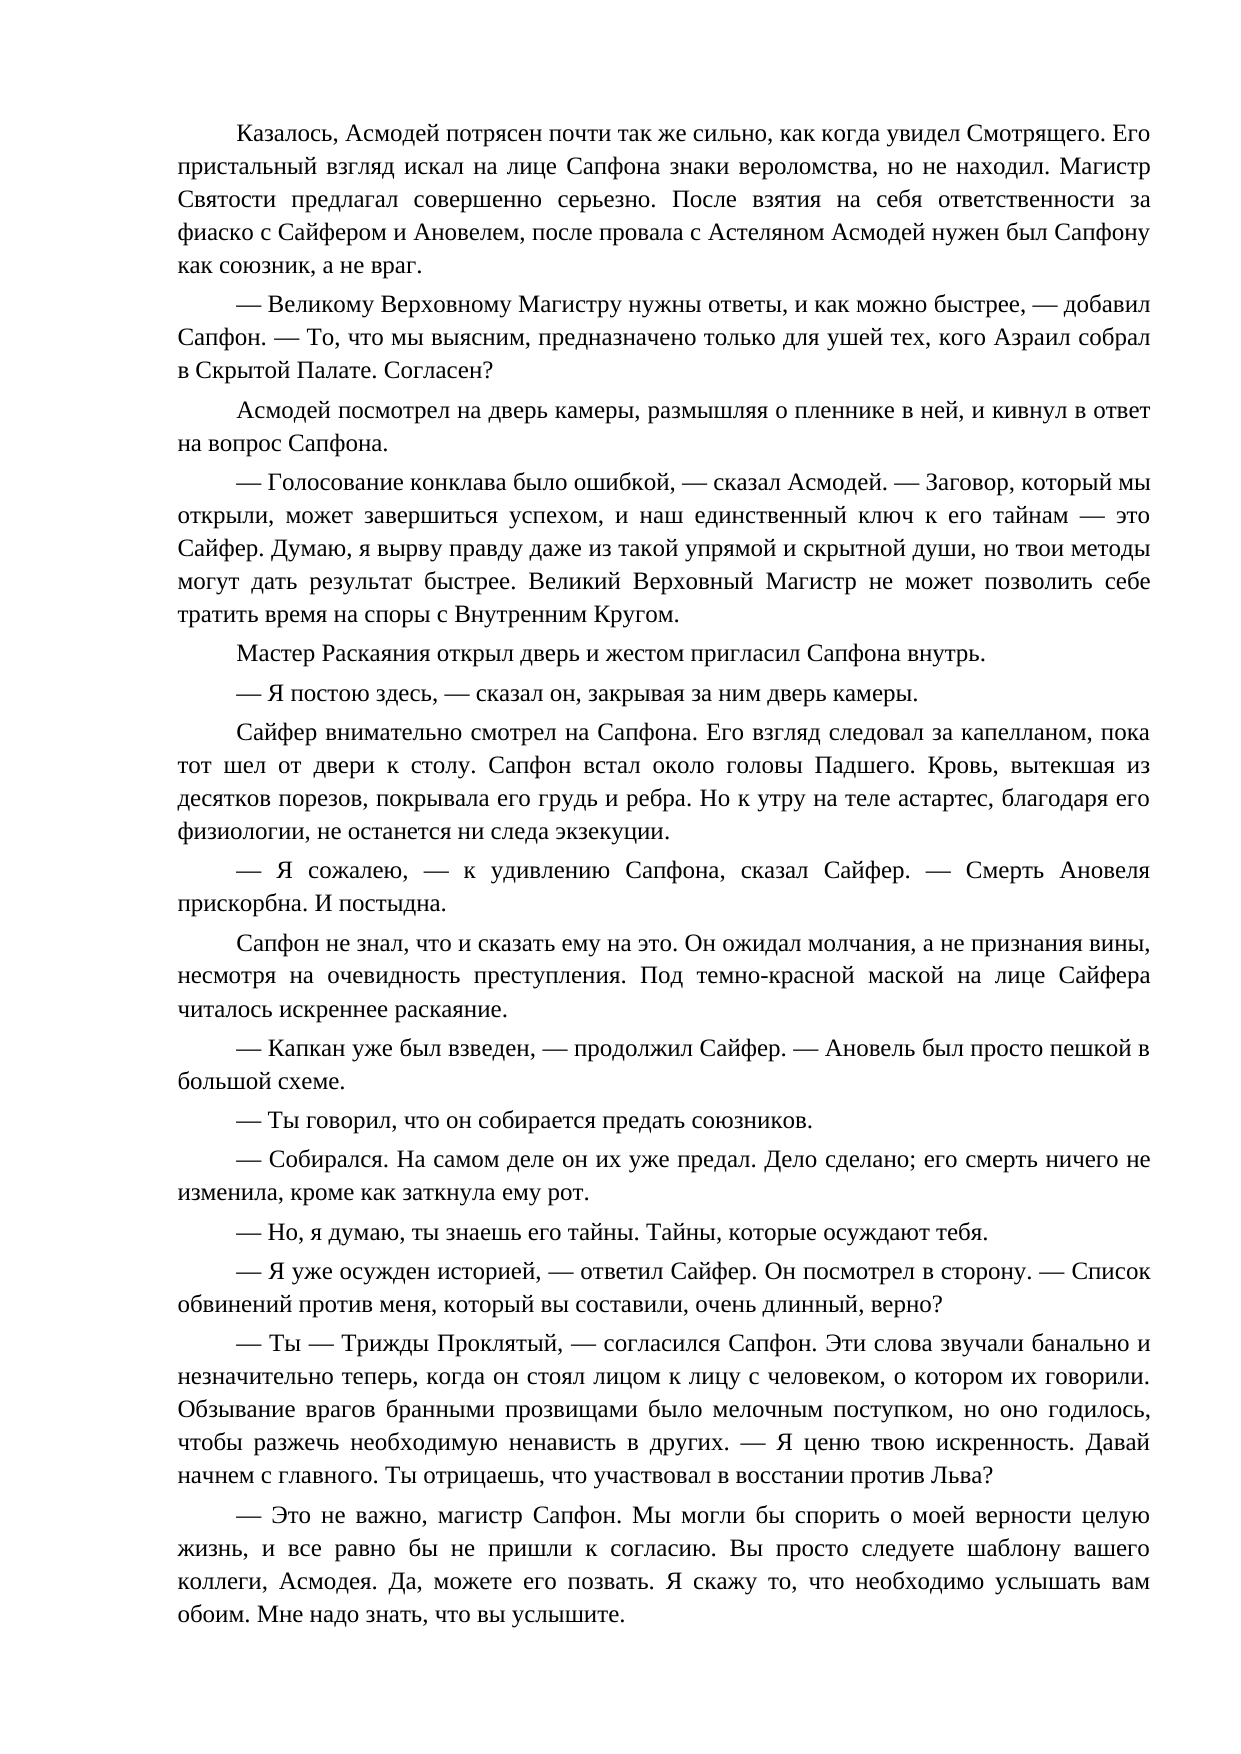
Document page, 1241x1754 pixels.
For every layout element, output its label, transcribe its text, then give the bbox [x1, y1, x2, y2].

text Казалось, Асмодей потрясен почти так же сильно, как когда увидел Смотрящего. Его пристальный взгляд искал на лице Сапфона знаки вероломства, но не находил. Магистр Святости предлагал совершенно серьезно. После взятия на себя ответственности за фиаско с Сайфером и Ановелем, после провала с Астеляном Асмодей нужен был Сапфону как союзник, а не враг. [177, 118, 1152, 279]
text — Ты — Трижды Проклятый, — согласился Сапфон. Эти слова звучали банально и незначительно теперь, когда он стоял лицом к лицу с человеком, о котором их говорили. Обзывание врагов бранными прозвищами было мелочным поступком, но оно годилось, чтобы разжечь необходимую ненависть в других. — Я ценю твою искренность. Давай начнем с главного. Ты отрицаешь, что участвовал в восстании против Льва? [177, 1328, 1152, 1489]
text — Это не важно, магистр Сапфон. Мы могли бы спорить о моей верности целую жизнь, и все равно бы не пришли к согласию. Вы просто следуете шаблону вашего коллеги, Асмодея. Да, можете его позвать. Я скажу то, что необходимо услышать вам обоим. Мне надо знать, что вы услышите. [177, 1500, 1152, 1627]
text Сапфон не знал, что и сказать ему на это. Он ожидал молчания, а не признания вины, несмотря на очевидность преступления. Под темно-красной маской на лице Сайфера читалось искреннее раскаяние. [177, 928, 1152, 1022]
text — Я постою здесь, — сказал он, закрывая за ним дверь камеры. [177, 678, 1152, 706]
text Мастер Раскаяния открыл дверь и жестом пригласил Сапфона внутрь. [177, 638, 1152, 667]
text Асмодей посмотрел на дверь камеры, размышляя о пленнике в ней, и кивнул в ответ на вопрос Сапфона. [177, 395, 1152, 457]
text — Ты говорил, что он собирается предать союзников. [177, 1105, 1152, 1134]
text — Капкан уже был взведен, — продолжил Сайфер. — Ановель был просто пешкой в большой схеме. [177, 1033, 1152, 1095]
text — Голосование конклава было ошибкой, — сказал Асмодей. — Заговор, который мы открыли, может завершиться успехом, и наш единственный ключ к его тайнам — это Сайфер. Думаю, я вырву правду даже из такой упрямой и скрытной души, но твои методы могут дать результат быстрее. Великий Верховный Магистр не может позволить себе тратить время на споры с Внутренним Кругом. [177, 467, 1152, 628]
text — Великому Верховному Магистру нужны ответы, и как можно быстрее, — добавил Сапфон. — То, что мы выясним, предназначено только для ушей тех, кого Азраил собрал в Скрытой Палате. Согласен? [177, 289, 1152, 384]
text — Собирался. На самом деле он их уже предал. Дело сделано; его смерть ничего не изменила, кроме как заткнула ему рот. [177, 1144, 1152, 1206]
text — Я сожалею, — к удивлению Сапфона, сказал Сайфер. — Смерть Ановеля прискорбна. И постыдна. [177, 855, 1152, 917]
text — Я уже осужден историей, — ответил Сайфер. Он посмотрел в сторону. — Список обвинений против меня, который вы составили, очень длинный, верно? [177, 1256, 1152, 1318]
text Сайфер внимательно смотрел на Сапфона. Его взгляд следовал за капелланом, пока тот шел от двери к столу. Сапфон встал около головы Падшего. Кровь, вытекшая из десятков порезов, покрывала его грудь и ребра. Но к утру на теле астартес, благодаря его физиологии, не останется ни следа экзекуции. [177, 717, 1152, 845]
text — Но, я думаю, ты знаешь его тайны. Тайны, которые осуждают тебя. [177, 1217, 1152, 1246]
